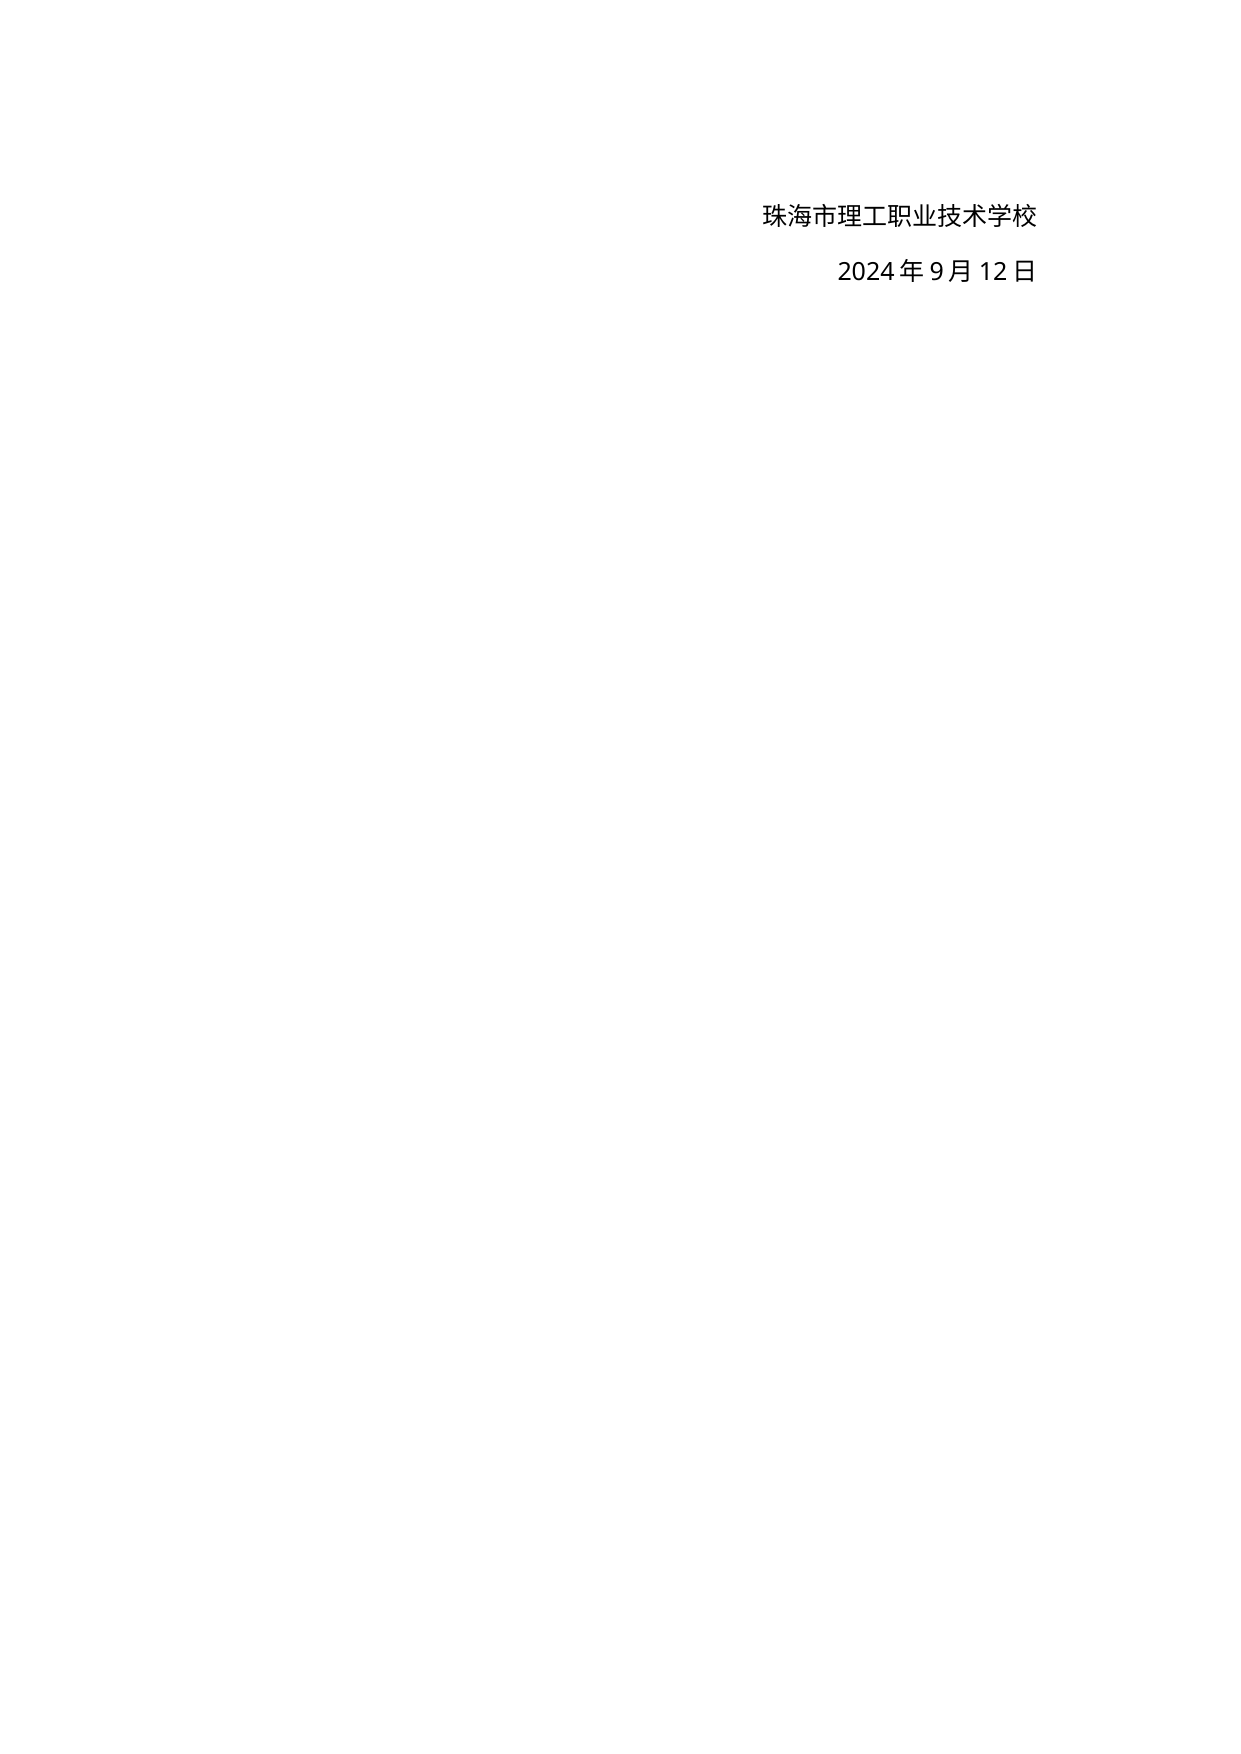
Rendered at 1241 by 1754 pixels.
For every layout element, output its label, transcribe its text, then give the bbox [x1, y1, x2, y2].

text 珠海市理工职业技术学校 [187, 197, 1053, 233]
text 2024年9月12日 [187, 251, 1053, 287]
